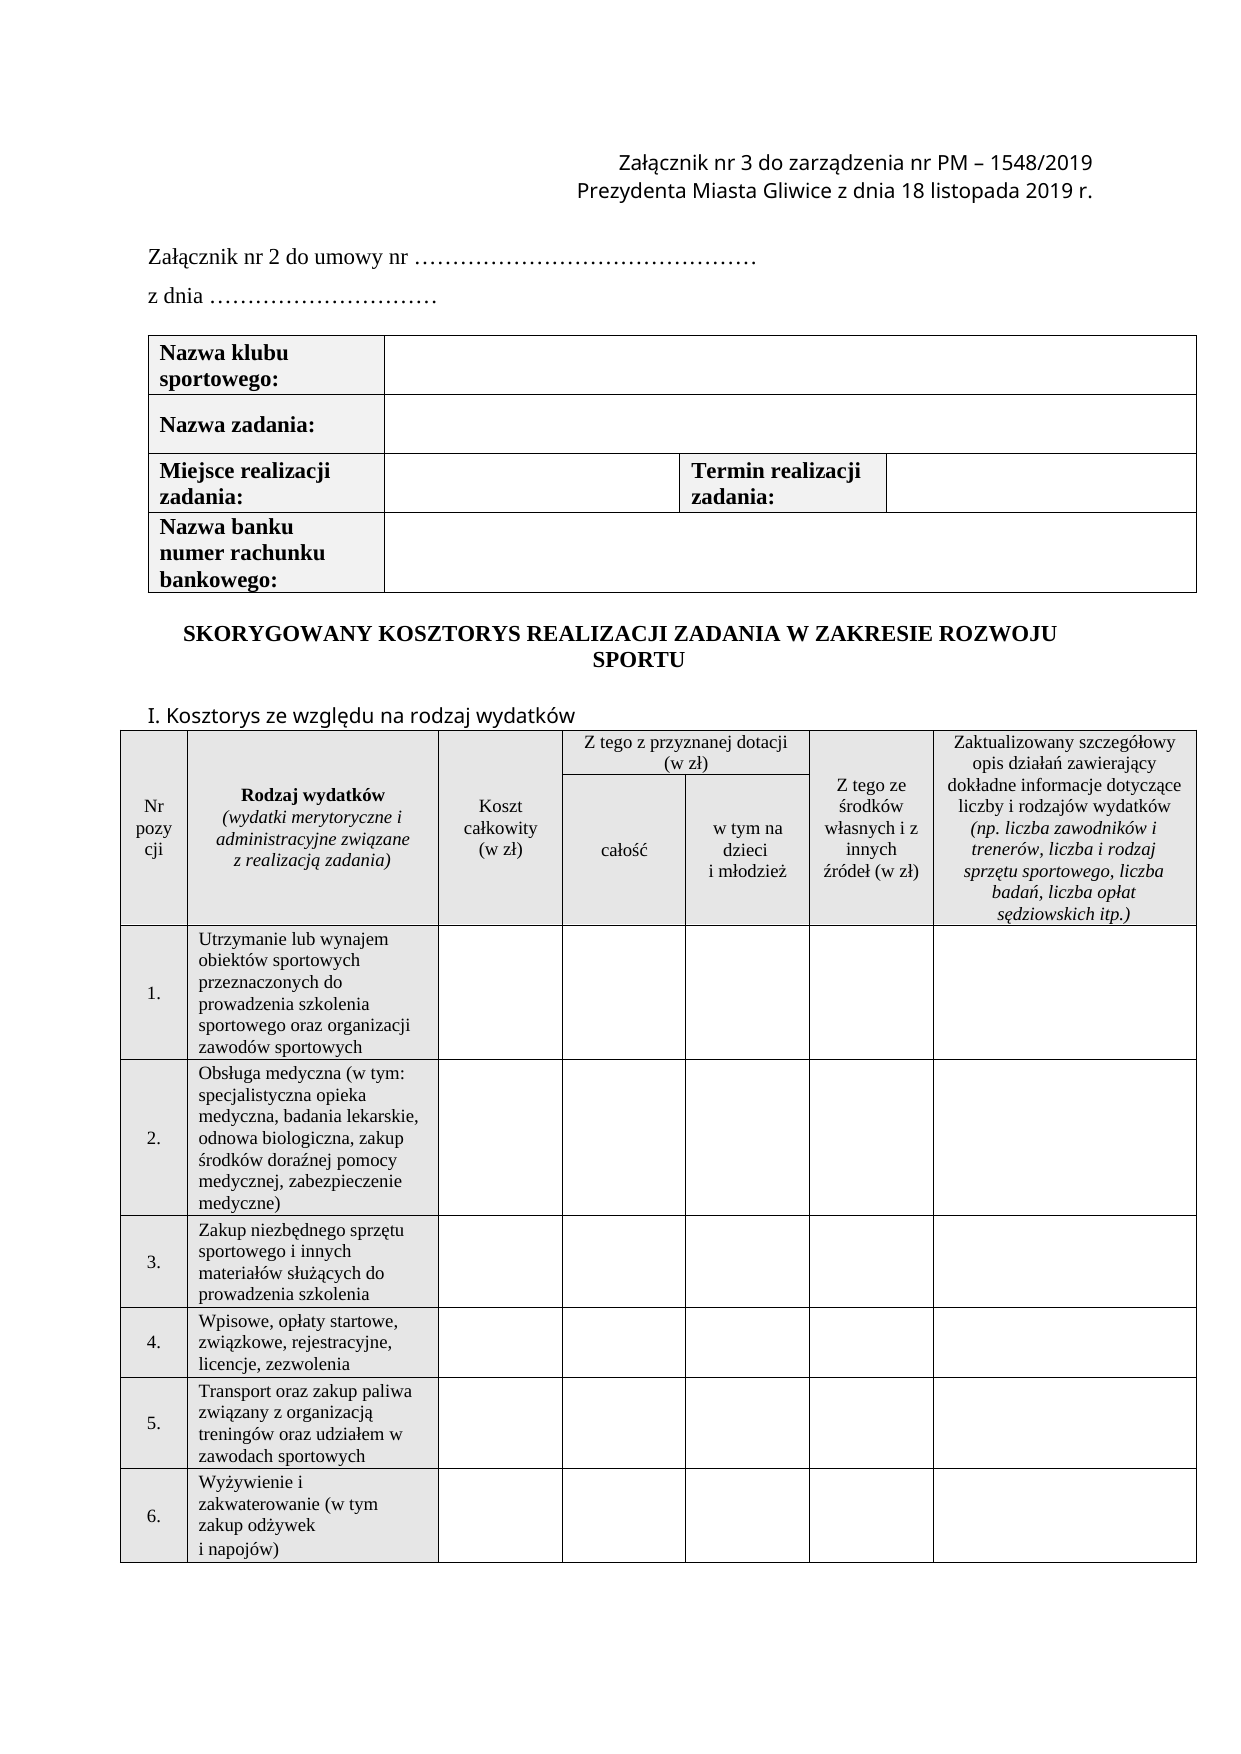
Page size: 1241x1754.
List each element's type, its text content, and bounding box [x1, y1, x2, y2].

table_cell [439, 1378, 562, 1468]
text SKORYGOWANY KOSZTORYS REALIZACJI ZADANIA W ZAKRESIE ROZWOJU SPORTU [148, 619, 1093, 672]
table_cell [934, 1308, 1196, 1377]
table_header Z tego ze środków własnych i z innych źródeł (w zł) [810, 731, 933, 924]
text z dnia ………………………… [148, 282, 1093, 308]
table_cell [563, 1060, 685, 1215]
table_header Koszt całkowity (w zł) [439, 731, 562, 924]
table_cell [686, 1060, 809, 1215]
table_cell 4. [121, 1308, 187, 1377]
table_cell [563, 1469, 685, 1562]
table_cell 2. [121, 1060, 187, 1215]
table_cell [810, 1469, 933, 1562]
table_cell 6. [121, 1469, 187, 1562]
table_cell [934, 1060, 1196, 1215]
table_cell [563, 1216, 685, 1307]
table_cell [563, 1378, 685, 1468]
table_cell [385, 513, 1196, 592]
text I. Kosztorys ze względu na rodzaj wydatków [148, 701, 1093, 729]
table_cell [686, 926, 809, 1059]
table_cell całość [563, 775, 685, 924]
table_cell [439, 1216, 562, 1307]
table_cell [563, 926, 685, 1059]
table_cell 3. [121, 1216, 187, 1307]
table_cell 5. [121, 1378, 187, 1468]
table_cell [439, 926, 562, 1059]
table_cell [810, 1378, 933, 1468]
table_cell Wpisowe, opłaty startowe, związkowe, rejestracyjne, licencje, zezwolenia [188, 1308, 438, 1377]
table_cell [934, 926, 1196, 1059]
table_cell 1. [121, 926, 187, 1059]
table_cell [810, 1060, 933, 1215]
table_cell [439, 1308, 562, 1377]
table_cell [934, 1378, 1196, 1468]
table_cell [686, 1216, 809, 1307]
table_cell [934, 1216, 1196, 1307]
text Prezydenta Miasta Gliwice z dnia 18 listopada 2019 r. [148, 176, 1093, 204]
table_cell [686, 1469, 809, 1562]
table_header [385, 336, 1196, 394]
table_cell Miejsce realizacji zadania: [149, 454, 384, 512]
table_cell [934, 1469, 1196, 1562]
table_cell [810, 1216, 933, 1307]
table_cell Wyżywienie i zakwaterowanie (w tym zakup odżywek i napojów) [188, 1469, 438, 1562]
table_cell [810, 926, 933, 1059]
text Załącznik nr 2 do umowy nr ……………………………………… [148, 243, 1093, 270]
table_cell Utrzymanie lub wynajem obiektów sportowych przeznaczonych do prowadzenia szkolenia sportowego oraz organizacji zawodów sportowych [188, 926, 438, 1059]
table_cell [563, 1308, 685, 1377]
table_cell [686, 1308, 809, 1377]
table_cell [385, 395, 1196, 453]
table_cell w tym na dzieci i młodzież [686, 775, 809, 924]
table_cell Transport oraz zakup paliwa związany z organizacją treningów oraz udziałem w zawodach sportowych [188, 1378, 438, 1468]
table_cell [887, 454, 1196, 512]
table_cell Nazwa banku numer rachunku bankowego: [149, 513, 384, 592]
table_header Rodzaj wydatków (wydatki merytoryczne i administracyjne związane z realizacją zadania) [188, 731, 438, 924]
table_cell Zakup niezbędnego sprzętu sportowego i innych materiałów służących do prowadzenia szkolenia [188, 1216, 438, 1307]
table_header Nr pozycji [121, 731, 187, 924]
table_header Zaktualizowany szczegółowy opis działań zawierający dokładne informacje dotyczące liczby i rodzajów wydatków (np. liczba zawodników i trenerów, liczba i rodzaj sprzętu sportowego, liczba badań, liczba opłat sędziowskich itp.) [934, 731, 1196, 924]
table_cell Termin realizacji zadania: [680, 454, 886, 512]
table_cell [686, 1378, 809, 1468]
text Załącznik nr 3 do zarządzenia nr PM – 1548/2019 [148, 148, 1093, 176]
table_cell [385, 454, 679, 512]
table_header Nazwa klubu sportowego: [149, 336, 384, 394]
table_header Z tego z przyznanej dotacji (w zł) [563, 731, 809, 774]
table_cell [439, 1060, 562, 1215]
table_cell [439, 1469, 562, 1562]
table_cell [810, 1308, 933, 1377]
table_cell Obsługa medyczna (w tym: specjalistyczna opieka medyczna, badania lekarskie, odnowa biologiczna, zakup środków doraźnej pomocy medycznej, zabezpieczenie medyczne) [188, 1060, 438, 1215]
table_cell Nazwa zadania: [149, 395, 384, 453]
